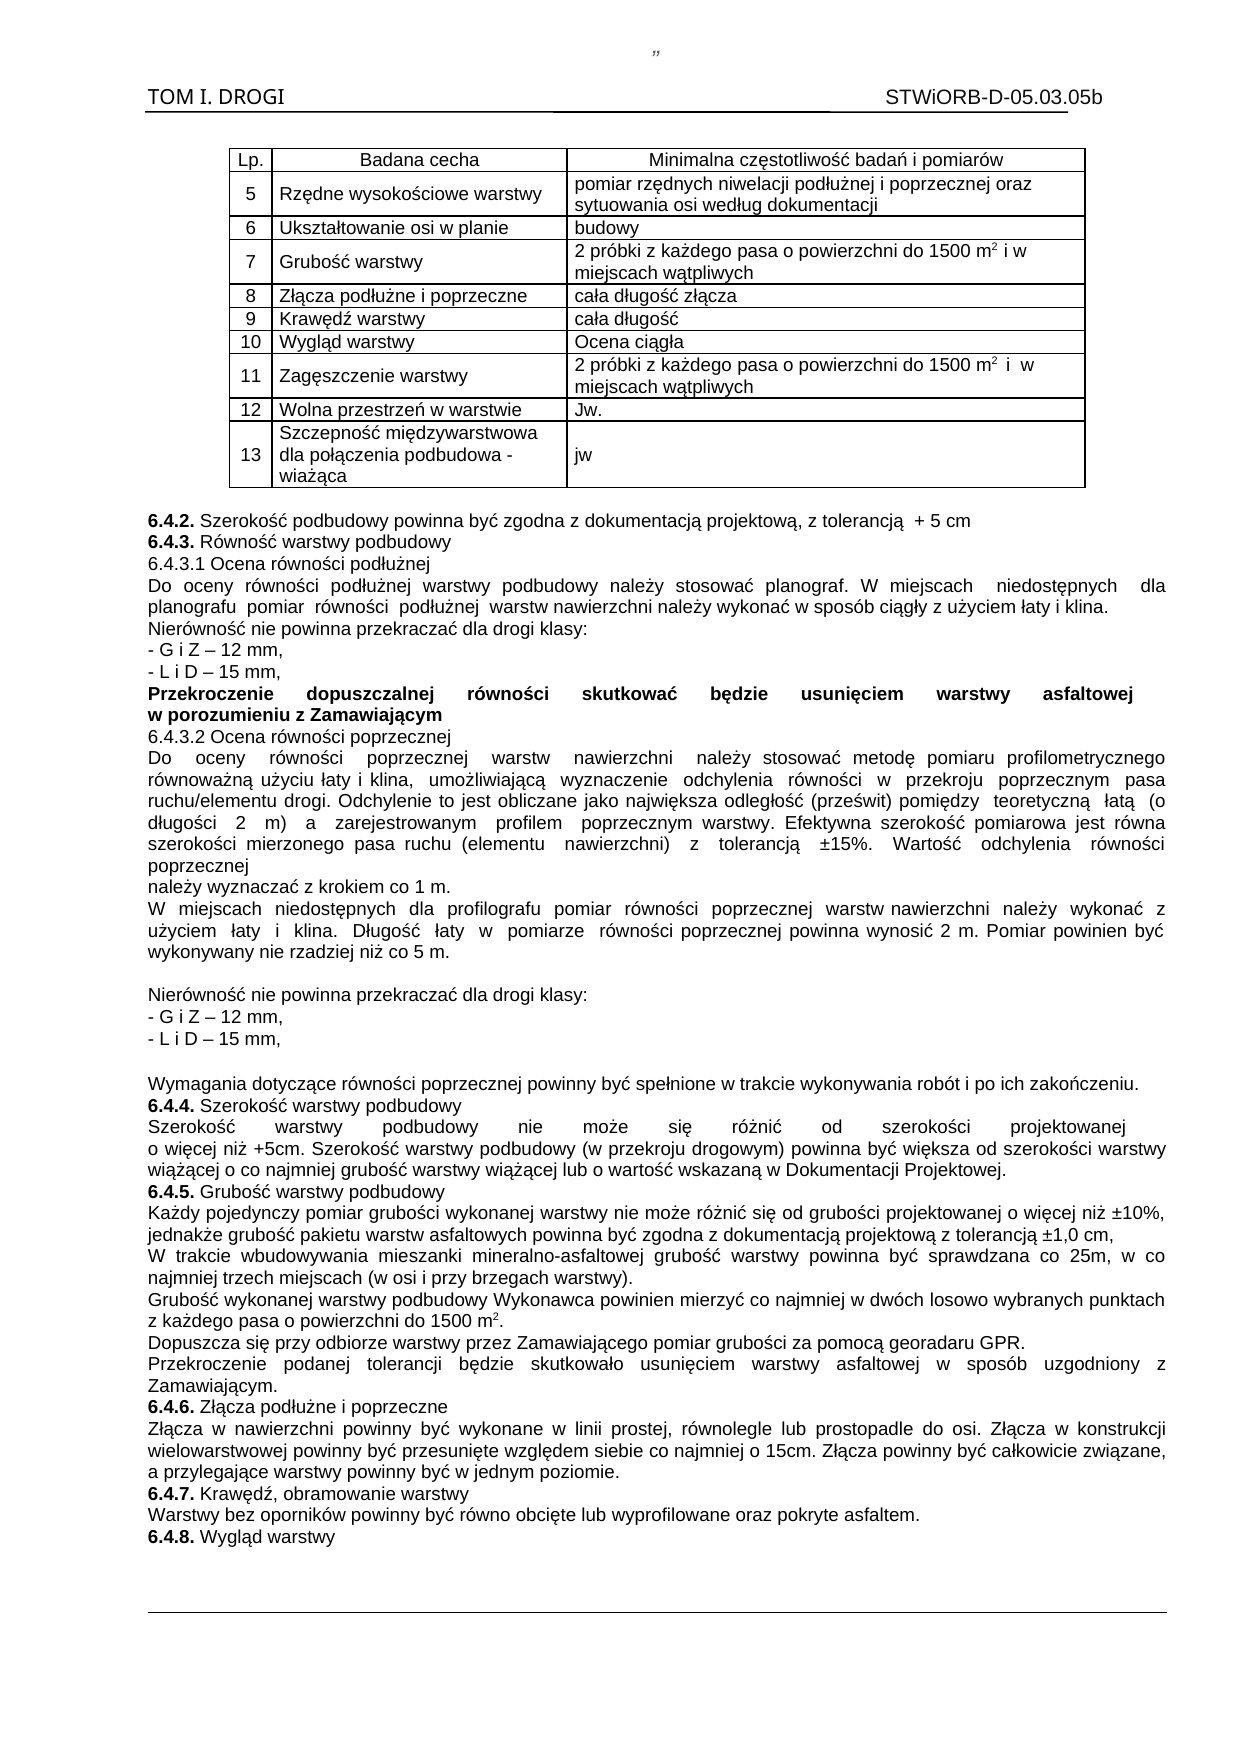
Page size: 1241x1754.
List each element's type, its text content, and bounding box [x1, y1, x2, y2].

text 6.4.3.1 Ocena równości podłużnej [148, 553, 1167, 574]
text Grubość wykonanej warstwy podbudowy Wykonawca powinien mierzyć co najmniej w dwóch losowo wybranych punktach z każdego pasa o powierzchni do 1500 m2. [148, 1288, 1167, 1332]
text Warstwy bez oporników powinny być równo obcięte lub wyprofilowane oraz pokryte asfaltem. [148, 1504, 1167, 1526]
table_cell Złącza podłużne i poprzeczne [273, 285, 566, 306]
table_cell 9 [230, 308, 271, 329]
text należy wyznaczać z krokiem co 1 m. [148, 876, 1167, 898]
text W miejscach niedostępnych dla profilografu pomiar równości poprzecznej warstw nawierzchni należy wykonać z użyciem łaty i klina. Długość łaty w pomiarze równości poprzecznej powinna wynosić 2 m. Pomiar powinien być wykonywany nie rzadziej niż co 5 m. [148, 898, 1167, 963]
text 6.4.3. Równość warstwy podbudowy [148, 531, 1167, 553]
table_cell 2 próbki z każdego pasa o powierzchni do 1500 m2 i w miejscach wątpliwych [568, 240, 1084, 283]
text - G i Z – 12 mm, [148, 1006, 1167, 1027]
text - L i D – 15 mm, [148, 661, 1167, 682]
table_cell 5 [230, 172, 271, 215]
text - L i D – 15 mm, [148, 1027, 1167, 1049]
text Nierówność nie powinna przekraczać dla drogi klasy: [148, 618, 1167, 639]
text 6.4.4. Szerokość warstwy podbudowy [148, 1094, 1167, 1116]
table_cell 12 [230, 399, 271, 420]
text 6.4.7. Krawędź, obramowanie warstwy [148, 1482, 1167, 1504]
table_cell Szczepność międzywarstwowa dla połączenia podbudowa - wiażąca [273, 422, 566, 487]
table_header Lp. [230, 149, 271, 171]
text Złącza w nawierzchni powinny być wykonane w linii prostej, równolegle lub prostopadle do osi. Złącza w konstrukcji wielowarstwowej powinny być przesunięte względem siebie co najmniej o 15cm. Złącza powinny być całkowicie związane, a przylegające warstwy powinny być w jednym poziomie. [148, 1418, 1167, 1482]
text Każdy pojedynczy pomiar grubości wykonanej warstwy nie może różnić się od grubości projektowanej o więcej niż ±10%, jednakże grubość pakietu warstw asfaltowych powinna być zgodna z dokumentacją projektową z tolerancją ±1,0 cm, [148, 1202, 1167, 1245]
table_cell 2 próbki z każdego pasa o powierzchni do 1500 m2 i w miejscach wątpliwych [568, 354, 1084, 397]
table_cell pomiar rzędnych niwelacji podłużnej i poprzecznej oraz sytuowania osi według dokumentacji [568, 172, 1084, 215]
text Wymagania dotyczące równości poprzecznej powinny być spełnione w trakcie wykonywania robót i po ich zakończeniu. [148, 1073, 1167, 1094]
table_cell Wygląd warstwy [273, 331, 566, 353]
text W trakcie wbudowywania mieszanki mineralno-asfaltowej grubość warstwy powinna być sprawdzana co 25m, w co najmniej trzech miejscach (w osi i przy brzegach warstwy). [148, 1245, 1167, 1288]
table_cell Zagęszczenie warstwy [273, 354, 566, 397]
table_header Badana cecha [273, 149, 566, 171]
table_cell Ocena ciągła [568, 331, 1084, 353]
table_cell Grubość warstwy [273, 240, 566, 283]
text Do oceny równości poprzecznej warstw nawierzchni należy stosować metodę pomiaru profilometrycznego równoważną użyciu łaty i klina, umożliwiającą wyznaczenie odchylenia równości w przekroju poprzecznym pasa ruchu/elementu drogi. Odchylenie to jest obliczane jako największa odległość (prześwit) pomiędzy teoretyczną łatą (o długości 2 m) a zarejestrowanym profilem poprzecznym warstwy. Efektywna szerokość pomiarowa jest równa szerokości mierzonego pasa ruchu (elementu nawierzchni) z tolerancją ±15%. Wartość odchylenia równości poprzecznej [148, 747, 1167, 876]
text - G i Z – 12 mm, [148, 639, 1167, 661]
table_cell jw [568, 422, 1084, 487]
table_cell 6 [230, 217, 271, 238]
table_cell Wolna przestrzeń w warstwie [273, 399, 566, 420]
table_cell 13 [230, 422, 271, 487]
table_cell 11 [230, 354, 271, 397]
text Przekroczenie podanej tolerancji będzie skutkowało usunięciem warstwy asfaltowej w sposób uzgodniony z Zamawiającym. [148, 1353, 1167, 1396]
table_cell budowy [568, 217, 1084, 238]
table_cell 10 [230, 331, 271, 353]
text 6.4.6. Złącza podłużne i poprzeczne [148, 1396, 1167, 1418]
table_cell Jw. [568, 399, 1084, 420]
table_header Minimalna częstotliwość badań i pomiarów [568, 149, 1084, 171]
table_cell Rzędne wysokościowe warstwy [273, 172, 566, 215]
text Szerokość warstwy podbudowy nie może się różnić od szerokości projektowanej o więcej niż +5cm. Szerokość warstwy podbudowy (w przekroju drogowym) powinna być większa od szerokości warstwy wiążącej o co najmniej grubość warstwy wiążącej lub o wartość wskazaną w Dokumentacji Projektowej. [148, 1116, 1167, 1181]
text 6.4.8. Wygląd warstwy [148, 1526, 1167, 1547]
text 6.4.5. Grubość warstwy podbudowy [148, 1181, 1167, 1202]
text Przekroczenie dopuszczalnej równości skutkować będzie usunięciem warstwy asfaltowej w porozumieniu z Zamawiającym [148, 682, 1167, 725]
table_cell cała długość złącza [568, 285, 1084, 306]
text 6.4.2. Szerokość podbudowy powinna być zgodna z dokumentacją projektową, z tolerancją + 5 cm [148, 510, 1167, 531]
table_cell 7 [230, 240, 271, 283]
text Do oceny równości podłużnej warstwy podbudowy należy stosować planograf. W miejscach niedostępnych dla planografu pomiar równości podłużnej warstw nawierzchni należy wykonać w sposób ciągły z użyciem łaty i klina. [148, 574, 1167, 618]
text 6.4.3.2 Ocena równości poprzecznej [148, 725, 1167, 747]
table_cell 8 [230, 285, 271, 306]
text Nierówność nie powinna przekraczać dla drogi klasy: [148, 984, 1167, 1006]
text Dopuszcza się przy odbiorze warstwy przez Zamawiającego pomiar grubości za pomocą georadaru GPR. [148, 1332, 1167, 1353]
table_cell Krawędź warstwy [273, 308, 566, 329]
table_cell Ukształtowanie osi w planie [273, 217, 566, 238]
table_cell cała długość [568, 308, 1084, 329]
